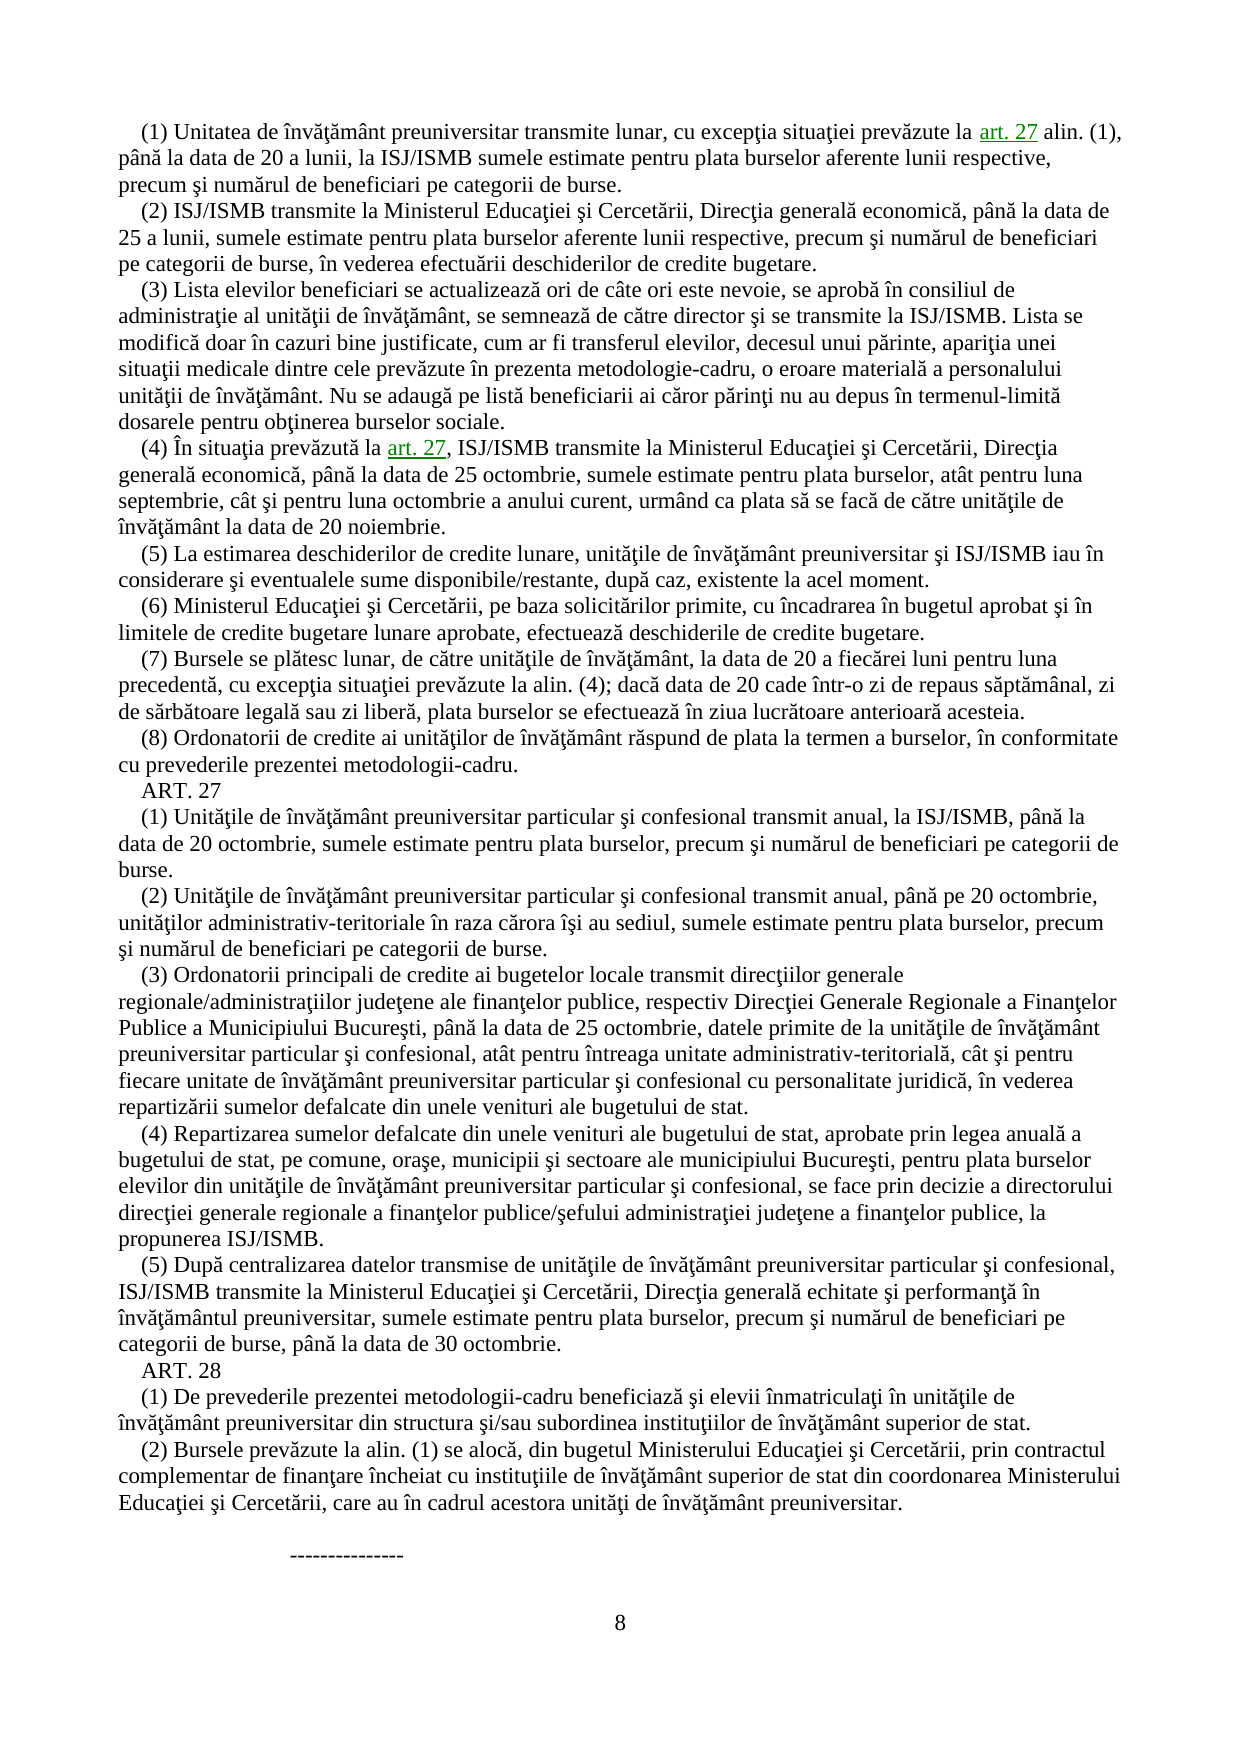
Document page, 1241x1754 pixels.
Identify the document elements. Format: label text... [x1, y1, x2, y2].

text (7) Bursele se plătesc lunar, de către unităţile de învăţământ, la data de 20 a fiecărei luni pentru luna precedentă, cu excepţia situaţiei prevăzute la alin. (4); dacă data de 20 cade într-o zi de repaus săptămânal, zi de sărbătoare legală sau zi liberă, plata burselor se efectuează în ziua lucrătoare anterioară acesteia. [118, 645, 1122, 724]
text (1) De prevederile prezentei metodologii-cadru beneficiază şi elevii înmatriculaţi în unităţile de învăţământ preuniversitar din structura şi/sau subordinea instituţiilor de învăţământ superior de stat. [118, 1383, 1122, 1436]
text (4) În situaţia prevăzută la art. 27, ISJ/ISMB transmite la Ministerul Educaţiei şi Cercetării, Direcţia generală economică, până la data de 25 octombrie, sumele estimate pentru plata burselor, atât pentru luna septembrie, cât şi pentru luna octombrie a anului curent, urmând ca plata să se facă de către unităţile de învăţământ la data de 20 noiembrie. [118, 434, 1122, 540]
text ART. 27 [118, 777, 1122, 803]
text (2) Bursele prevăzute la alin. (1) se alocă, din bugetul Ministerului Educaţiei şi Cercetării, prin contractul complementar de finanţare încheiat cu instituţiile de învăţământ superior de stat din coordonarea Ministerului Educaţiei şi Cercetării, care au în cadrul acestora unităţi de învăţământ preuniversitar. [118, 1436, 1122, 1515]
text (3) Lista elevilor beneficiari se actualizează ori de câte ori este nevoie, se aprobă în consiliul de administraţie al unităţii de învăţământ, se semnează de către director şi se transmite la ISJ/ISMB. Lista se modifică doar în cazuri bine justificate, cum ar fi transferul elevilor, decesul unui părinte, apariţia unei situaţii medicale dintre cele prevăzute în prezenta metodologie-cadru, o eroare materială a personalului unităţii de învăţământ. Nu se adaugă pe listă beneficiarii ai căror părinţi nu au depus în termenul-limită dosarele pentru obţinerea burselor sociale. [118, 276, 1122, 434]
text (3) Ordonatorii principali de credite ai bugetelor locale transmit direcţiilor generale regionale/administraţiilor judeţene ale finanţelor publice, respectiv Direcţiei Generale Regionale a Finanţelor Publice a Municipiului Bucureşti, până la data de 25 octombrie, datele primite de la unităţile de învăţământ preuniversitar particular şi confesional, atât pentru întreaga unitate administrativ-teritorială, cât şi pentru fiecare unitate de învăţământ preuniversitar particular şi confesional cu personalitate juridică, în vederea repartizării sumelor defalcate din unele venituri ale bugetului de stat. [118, 961, 1122, 1119]
text (5) La estimarea deschiderilor de credite lunare, unităţile de învăţământ preuniversitar şi ISJ/ISMB iau în considerare şi eventualele sume disponibile/restante, după caz, existente la acel moment. [118, 540, 1122, 592]
text (2) Unităţile de învăţământ preuniversitar particular şi confesional transmit anual, până pe 20 octombrie, unităţilor administrativ-teritoriale în raza cărora îşi au sediul, sumele estimate pentru plata burselor, precum şi numărul de beneficiari pe categorii de burse. [118, 882, 1122, 961]
text ART. 28 [118, 1357, 1122, 1383]
text (1) Unităţile de învăţământ preuniversitar particular şi confesional transmit anual, la ISJ/ISMB, până la data de 20 octombrie, sumele estimate pentru plata burselor, precum şi numărul de beneficiari pe categorii de burse. [118, 803, 1122, 882]
text (1) Unitatea de învăţământ preuniversitar transmite lunar, cu excepţia situaţiei prevăzute la art. 27 alin. (1), până la data de 20 a lunii, la ISJ/ISMB sumele estimate pentru plata burselor aferente lunii respective, precum şi numărul de beneficiari pe categorii de burse. [118, 118, 1122, 197]
text --------------- [118, 1541, 1122, 1568]
text (2) ISJ/ISMB transmite la Ministerul Educaţiei şi Cercetării, Direcţia generală economică, până la data de 25 a lunii, sumele estimate pentru plata burselor aferente lunii respective, precum şi numărul de beneficiari pe categorii de burse, în vederea efectuării deschiderilor de credite bugetare. [118, 197, 1122, 276]
text (8) Ordonatorii de credite ai unităţilor de învăţământ răspund de plata la termen a burselor, în conformitate cu prevederile prezentei metodologii-cadru. [118, 724, 1122, 777]
text (4) Repartizarea sumelor defalcate din unele venituri ale bugetului de stat, aprobate prin legea anuală a bugetului de stat, pe comune, oraşe, municipii şi sectoare ale municipiului Bucureşti, pentru plata burselor elevilor din unităţile de învăţământ preuniversitar particular şi confesional, se face prin decizie a directorului direcţiei generale regionale a finanţelor publice/şefului administraţiei judeţene a finanţelor publice, la propunerea ISJ/ISMB. [118, 1119, 1122, 1251]
text (6) Ministerul Educaţiei şi Cercetării, pe baza solicitărilor primite, cu încadrarea în bugetul aprobat şi în limitele de credite bugetare lunare aprobate, efectuează deschiderile de credite bugetare. [118, 592, 1122, 645]
text (5) După centralizarea datelor transmise de unităţile de învăţământ preuniversitar particular şi confesional, ISJ/ISMB transmite la Ministerul Educaţiei şi Cercetării, Direcţia generală echitate şi performanţă în învăţământul preuniversitar, sumele estimate pentru plata burselor, precum şi numărul de beneficiari pe categorii de burse, până la data de 30 octombrie. [118, 1251, 1122, 1357]
